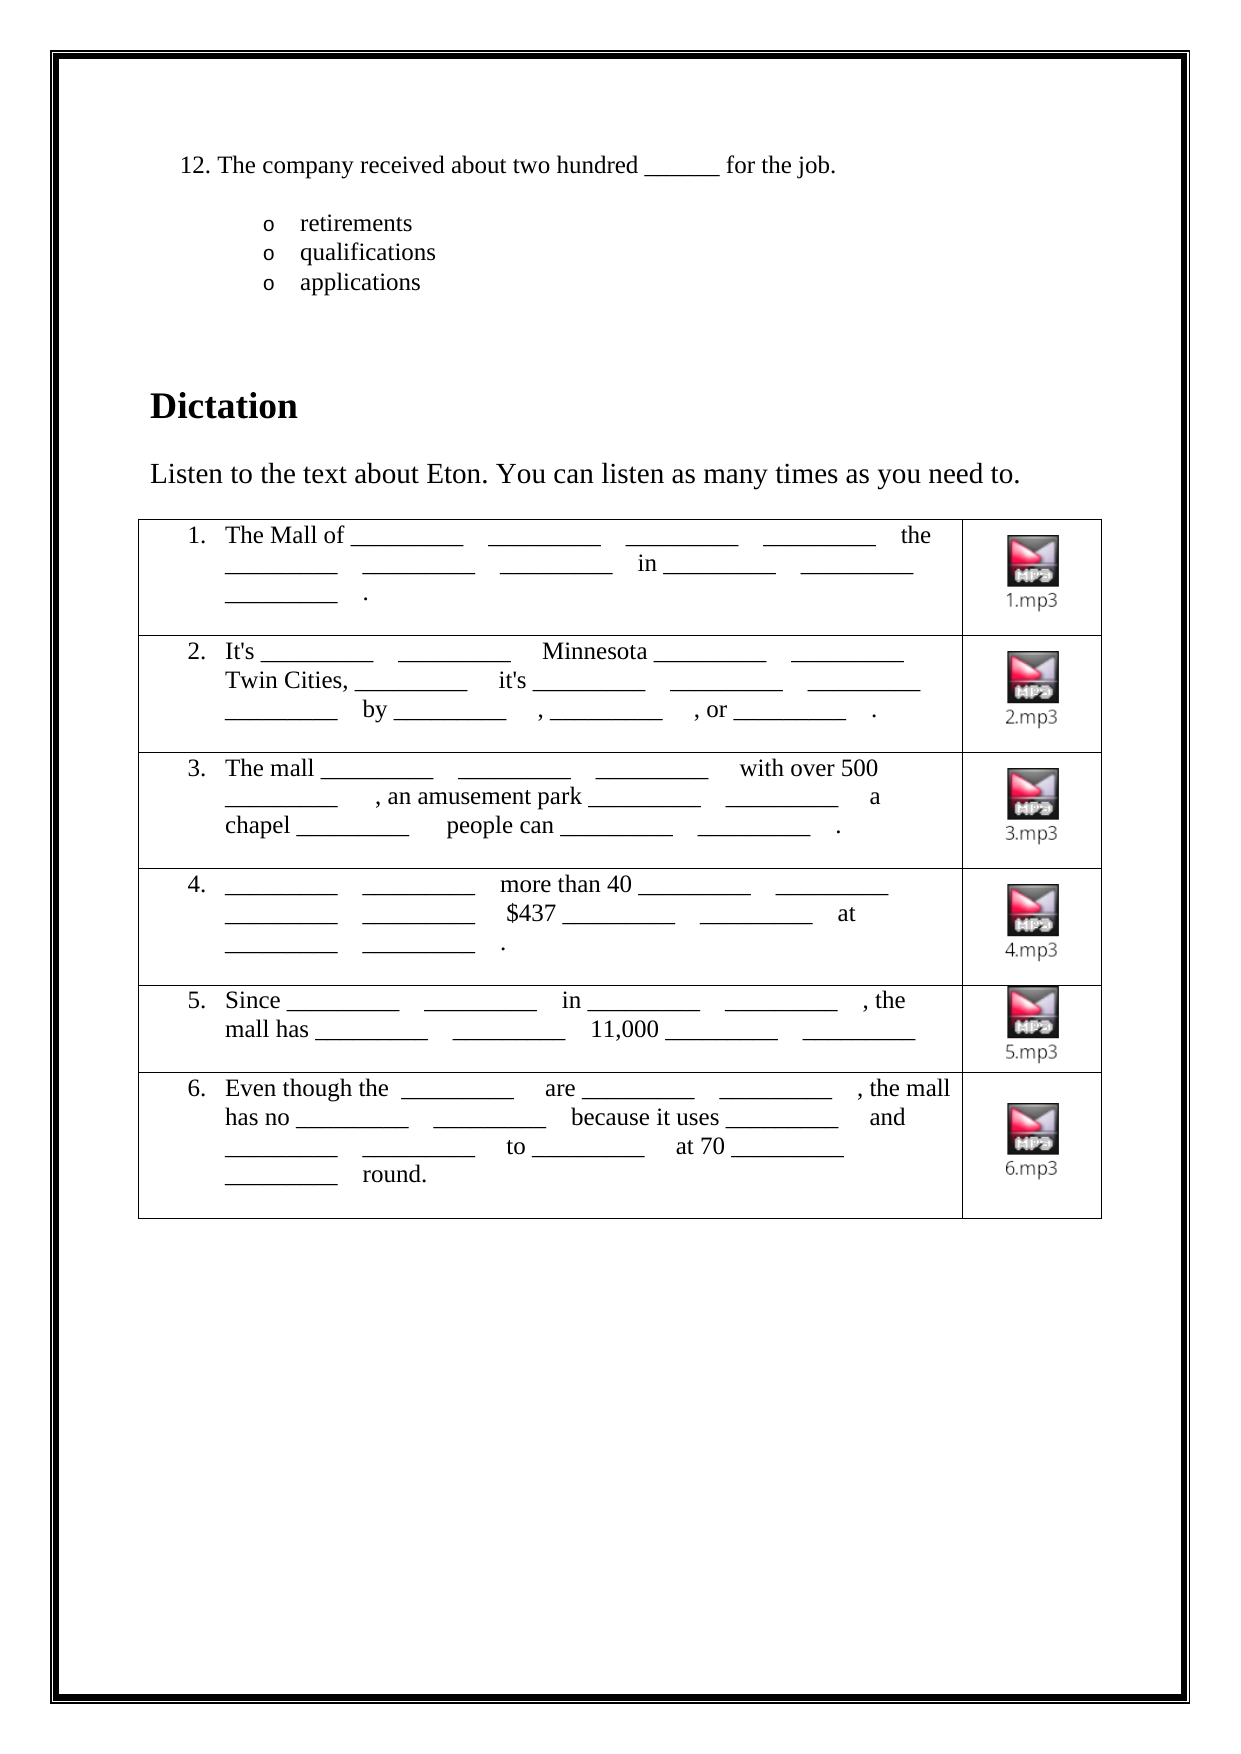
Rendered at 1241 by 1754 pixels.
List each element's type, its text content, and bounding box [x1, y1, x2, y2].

table_cell [963, 869, 1101, 984]
table_cell It's _________ _________ Minnesota _________ _________ Twin Cities, _________ it's _________ _________ _________ _________ by _________ , _________ , or _________ . [139, 636, 962, 752]
text Dictation [150, 384, 1090, 427]
table_header The Mall of _________ _________ _________ _________ the _________ _________ _________ in _________ _________ _________ . [139, 520, 962, 635]
list retirements [262, 208, 1090, 237]
table_cell [963, 636, 1101, 752]
table_cell Even though the _________ are _________ _________ , the mall has no _________ _________ because it uses _________ and _________ _________ to _________ at 70 _________ _________ round. [139, 1073, 962, 1217]
list The company received about two hundred ______ for the job. [179, 150, 1090, 179]
text Listen to the text about Eton. You can listen as many times as you need to. [150, 456, 1090, 489]
table_header [963, 520, 1101, 635]
table_cell [963, 1073, 1101, 1217]
table_cell _________ _________ more than 40 _________ _________ _________ _________ $437 _________ _________ at _________ _________ . [139, 869, 962, 984]
list applications [262, 267, 1090, 297]
list qualifications [262, 237, 1090, 267]
table_cell [963, 986, 1101, 1072]
table_cell The mall _________ _________ _________ with over 500 _________ , an amusement park _________ _________ a chapel _________ people can _________ _________ . [139, 753, 962, 868]
table_cell Since _________ _________ in _________ _________ , the mall has _________ _________ 11,000 _________ _________ [139, 986, 962, 1072]
table_cell [963, 753, 1101, 868]
